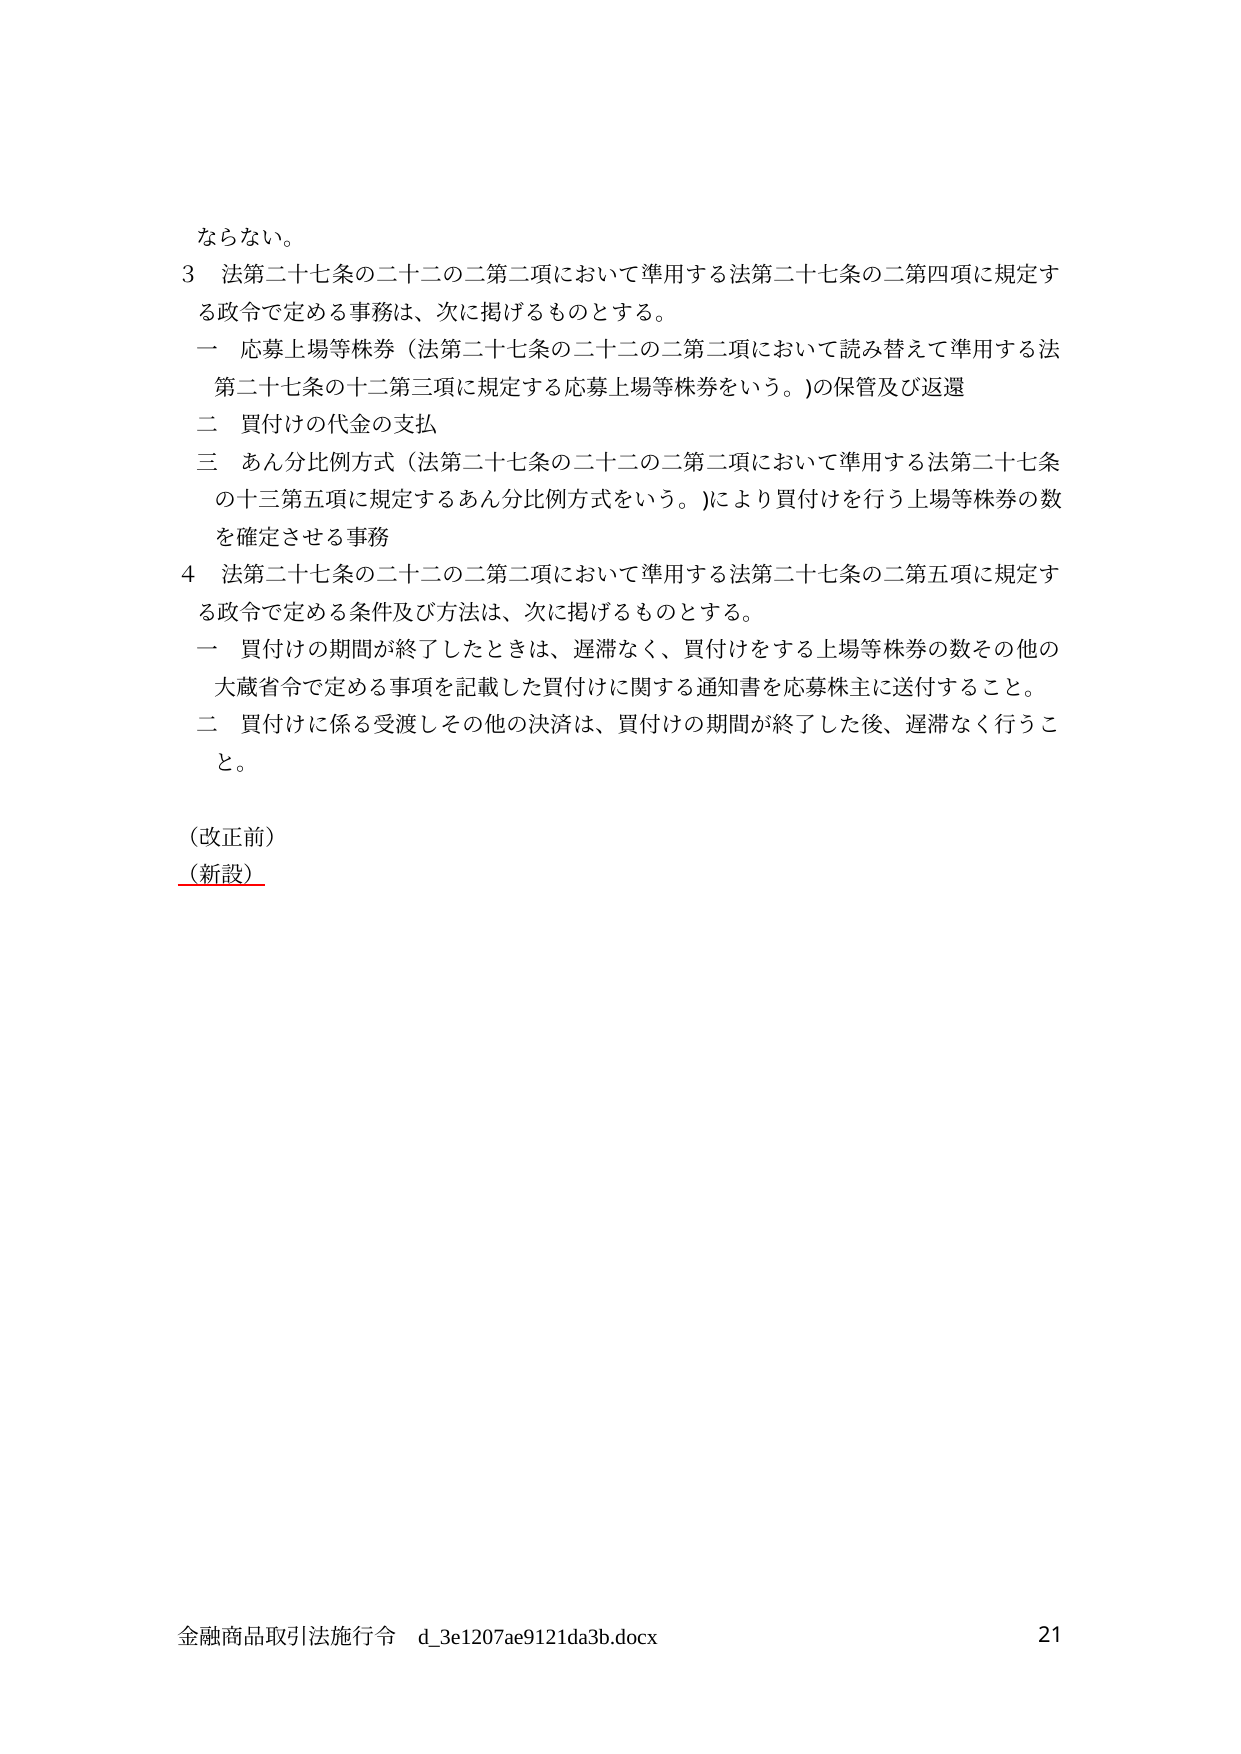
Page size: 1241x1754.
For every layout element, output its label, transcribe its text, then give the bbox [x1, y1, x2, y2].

text 一 応募上場等株券（法第二十七条の二十二の二第二項において読み替えて準用する法第二十七条の十二第三項に規定する応募上場等株券をいう。)の保管及び返還 [196, 329, 1063, 404]
text 二 買付けの代金の支払 [196, 404, 1063, 442]
text （新設） [177, 854, 1063, 892]
text （改正前） [177, 817, 1063, 854]
text 三 あん分比例方式（法第二十七条の二十二の二第二項において準用する法第二十七条の十三第五項に規定するあん分比例方式をいう。)により買付けを行う上場等株券の数を確定させる事務 [196, 442, 1063, 554]
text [177, 217, 1063, 254]
text 二 買付けに係る受渡しその他の決済は、買付けの期間が終了した後、遅滞なく行うこと。 [196, 704, 1063, 779]
text 一 買付けの期間が終了したときは、遅滞なく、買付けをする上場等株券の数その他の大蔵省令で定める事項を記載した買付けに関する通知書を応募株主に送付すること。 [196, 629, 1063, 704]
text ４ 法第二十七条の二十二の二第二項において準用する法第二十七条の二第五項に規定する政令で定める条件及び方法は、次に掲げるものとする。 [177, 554, 1063, 629]
text ３ 法第二十七条の二十二の二第二項において準用する法第二十七条の二第四項に規定する政令で定める事務は、次に掲げるものとする。 [177, 254, 1063, 329]
